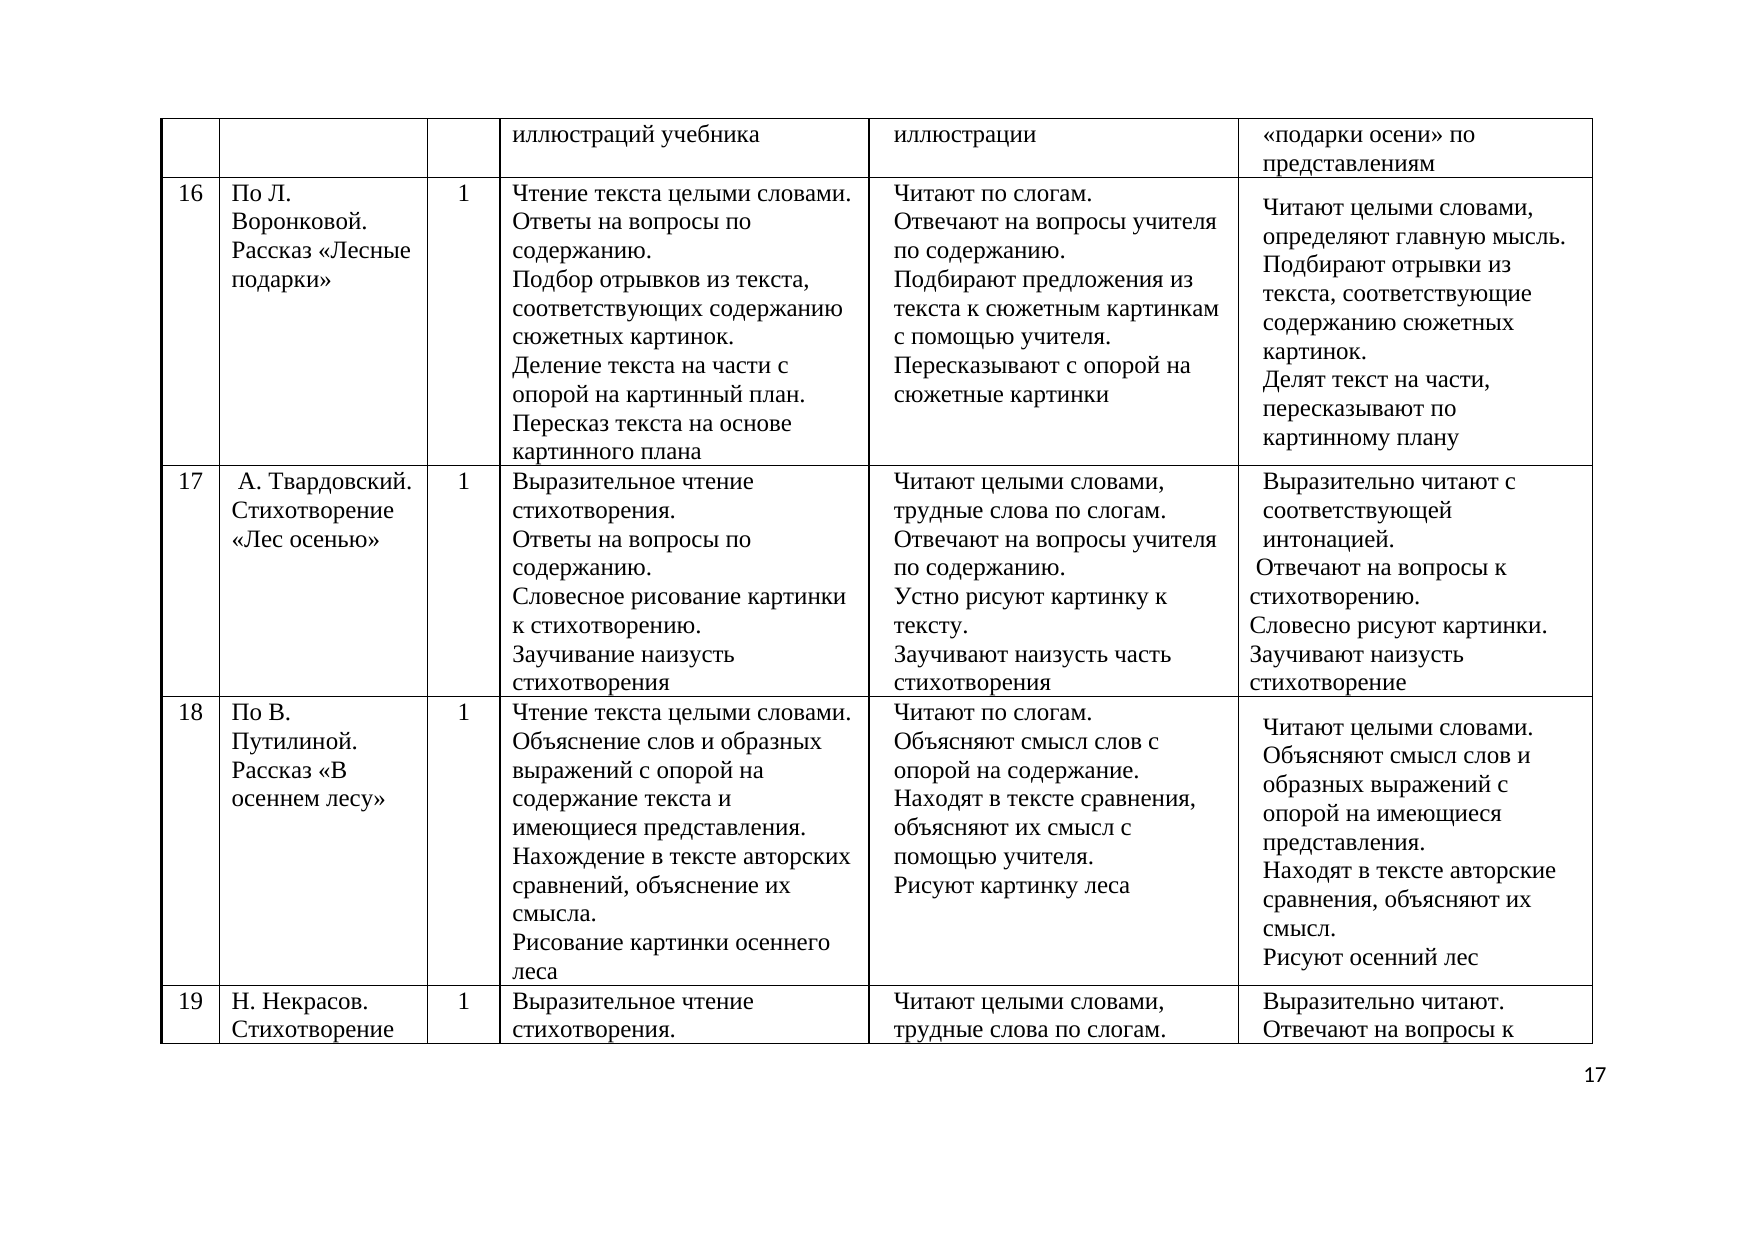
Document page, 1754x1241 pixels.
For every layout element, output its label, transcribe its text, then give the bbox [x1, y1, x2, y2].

table_cell 17 [163, 466, 219, 696]
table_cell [870, 119, 1238, 177]
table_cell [1239, 119, 1592, 177]
table_cell 1 [428, 697, 499, 985]
table_cell 18 [163, 697, 219, 985]
table_cell 15 [163, 119, 219, 177]
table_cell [501, 119, 868, 177]
table_cell Читают целыми словами, определяют главную мысль. Подбирают отрывки из текста, соответствующие содержанию сюжетных картинок. Делят текст на части, пересказывают по картинному плану [1239, 178, 1592, 465]
table_cell 1 [428, 119, 499, 177]
table_cell Чтение текста целыми словами. Объяснение слов и образных выражений с опорой на содержание текста и имеющиеся представления. Нахождение в тексте авторских сравнений, объяснение их смысла. Рисование картинки осеннего леса [501, 697, 868, 985]
table_cell Читают по слогам. Отвечают на вопросы учителя по содержанию. Подбирают предложения из текста к сюжетным картинкам с помощью учителя. Пересказывают с опорой на сюжетные картинки [870, 178, 1238, 465]
table_cell А. Твардовский. Стихотворение «Лес осенью» [220, 466, 427, 696]
table_cell 1 [428, 986, 499, 1043]
table_cell Читают целыми словами. Объясняют смысл слов и образных выражений с опорой на имеющиеся представления. Находят в тексте авторские сравнения, объясняют их смысл. Рисуют осенний лес [1239, 697, 1592, 985]
table_cell По В. Путилиной. Рассказ «В осеннем лесу» [220, 697, 427, 985]
table_cell Чтение текста целыми словами. Ответы на вопросы по содержанию. Подбор отрывков из текста, соответствующих содержанию сюжетных картинок. Деление текста на части с опорой на картинный план. Пересказ текста на основе картинного плана [501, 178, 868, 465]
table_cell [220, 119, 427, 177]
table_cell Выразительное чтение стихотворения. Ответы на вопросы по содержанию. Словесное рисование картинки к стихотворению. Заучивание наизусть стихотворения [501, 466, 868, 696]
table_cell Читают целыми словами, трудные слова по слогам. Отвечают на вопросы учителя по содержанию. Устно рисуют картинку к тексту. Заучивают наизусть часть стихотворения [870, 466, 1238, 696]
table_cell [870, 986, 1238, 1043]
table_cell 19 [163, 986, 219, 1043]
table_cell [220, 986, 427, 1043]
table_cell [1239, 986, 1592, 1043]
table_cell 16 [163, 178, 219, 465]
table_cell Читают по слогам. Объясняют смысл слов с опорой на содержание. Находят в тексте сравнения, объясняют их смысл с помощью учителя. Рисуют картинку леса [870, 697, 1238, 985]
table_cell По Л. Воронковой. Рассказ «Лесные подарки» [220, 178, 427, 465]
table_cell Выразительно читают с соответствующей интонацией. Отвечают на вопросы к стихотворению. Словесно рисуют картинки. Заучивают наизусть стихотворение [1239, 466, 1592, 696]
table_cell 1 [428, 466, 499, 696]
table_cell 1 [428, 178, 499, 465]
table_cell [501, 986, 868, 1043]
